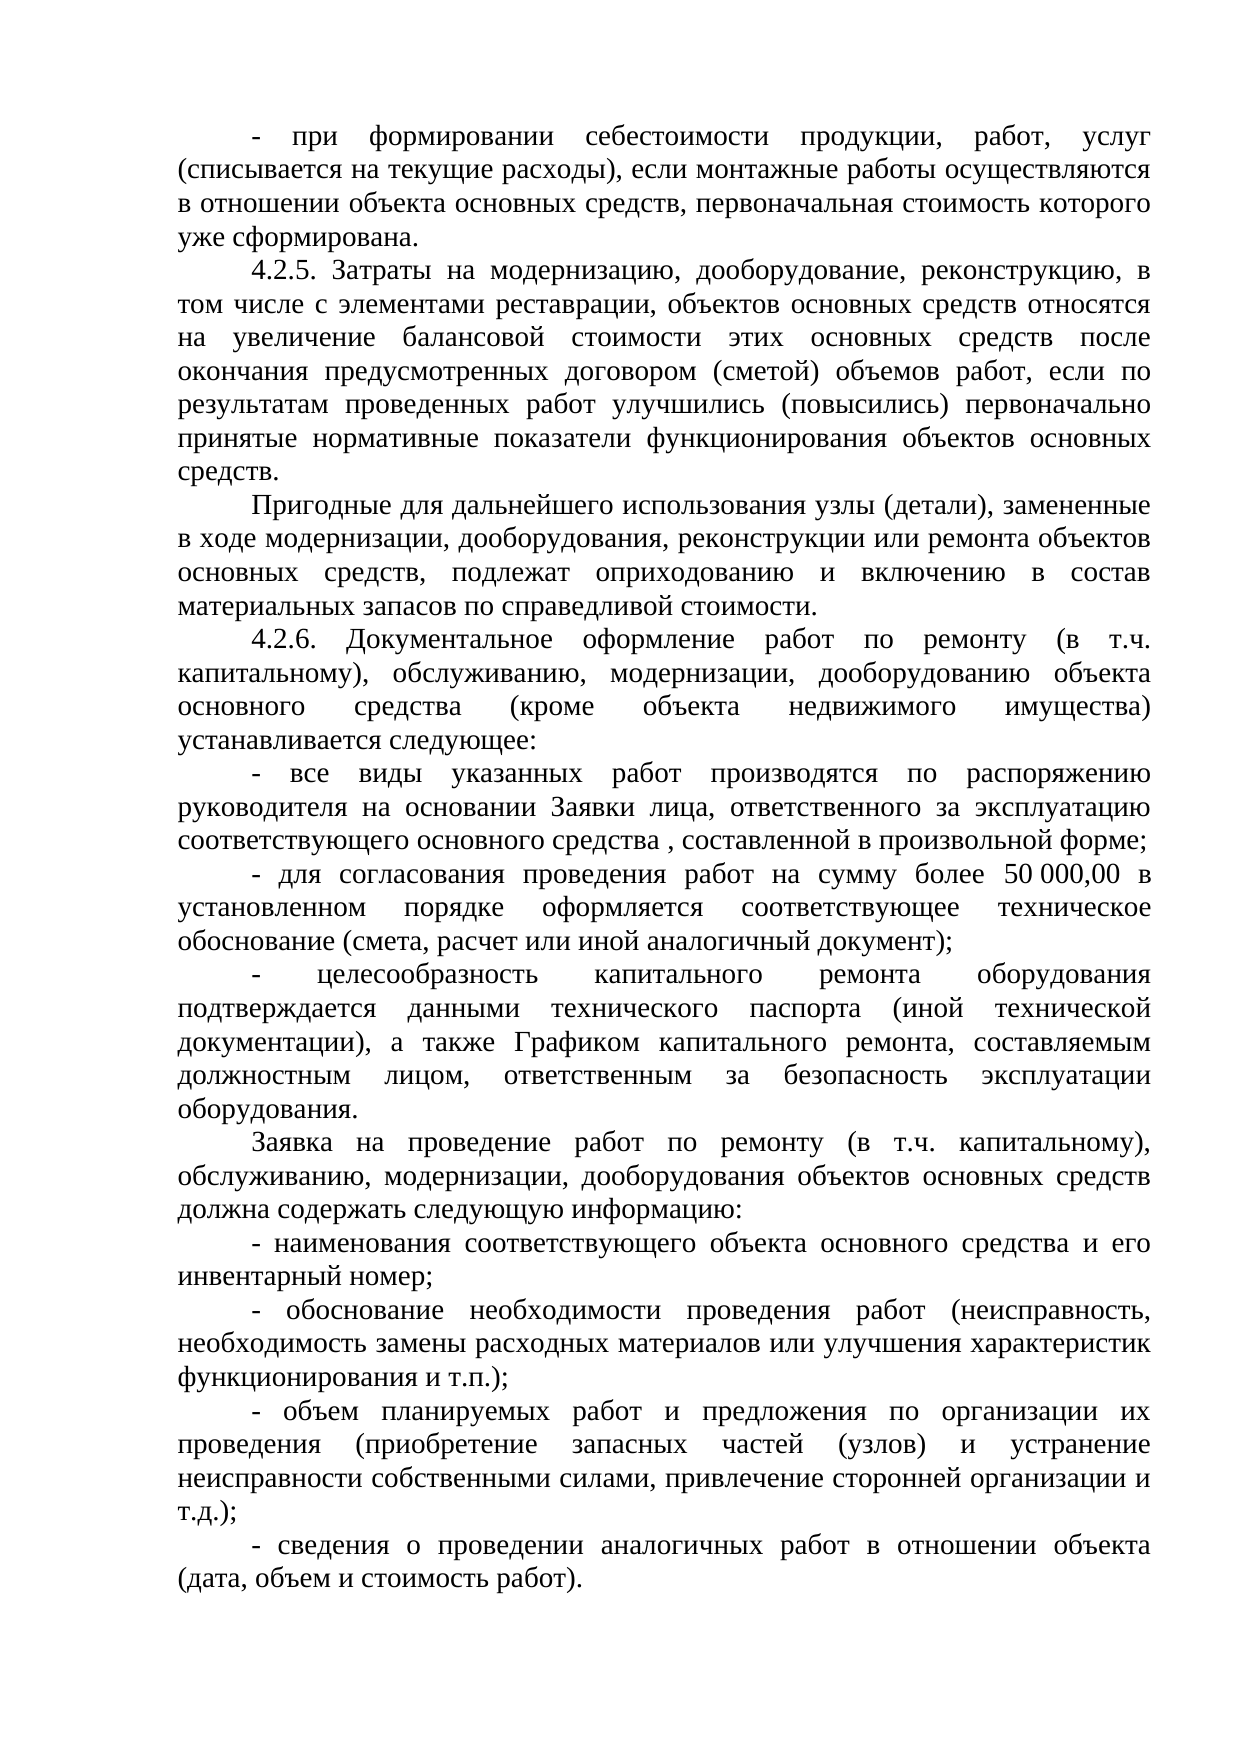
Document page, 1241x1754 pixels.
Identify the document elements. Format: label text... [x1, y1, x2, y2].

text - все виды указанных работ производятся по распоряжению руководителя на основании Заявки лица, ответственного за эксплуатацию соответствующего основного средства , составленной в произвольной форме; [177, 755, 1152, 856]
text - объем планируемых работ и предложения по организации их проведения (приобретение запасных частей (узлов) и устранение неисправности собственными силами, привлечение сторонней организации и т.д.); [177, 1393, 1152, 1527]
text Заявка на проведение работ по ремонту (в т.ч. капитальному), обслуживанию, модернизации, дооборудования объектов основных средств должна содержать следующую информацию: [177, 1124, 1152, 1225]
text - сведения о проведении аналогичных работ в отношении объекта (дата, объем и стоимость работ). [177, 1527, 1152, 1594]
text 4.2.6. Документальное оформление работ по ремонту (в т.ч. капитальному), обслуживанию, модернизации, дооборудованию объекта основного средства (кроме объекта недвижимого имущества) устанавливается следующее: [177, 621, 1152, 755]
text - целесообразность капитального ремонта оборудования подтверждается данными технического паспорта (иной технической документации), а также Графиком капитального ремонта, составляемым должностным лицом, ответственным за безопасность эксплуатации оборудования. [177, 957, 1152, 1124]
text - для согласования проведения работ на сумму более 50 000,00 в установленном порядке оформляется соответствующее техническое обоснование (смета, расчет или иной аналогичный документ); [177, 856, 1152, 957]
text - наименования соответствующего объекта основного средства и его инвентарный номер; [177, 1225, 1152, 1292]
text - обоснование необходимости проведения работ (неисправность, необходимость замены расходных материалов или улучшения характеристик функционирования и т.п.); [177, 1292, 1152, 1393]
text 4.2.5. Затраты на модернизацию, дооборудование, реконструкцию, в том числе с элементами реставрации, объектов основных средств относятся на увеличение балансовой стоимости этих основных средств после окончания предусмотренных договором (сметой) объемов работ, если по результатам проведенных работ улучшились (повысились) первоначально принятые нормативные показатели функционирования объектов основных средств. [177, 252, 1152, 487]
text - при формировании себестоимости продукции, работ, услуг (списывается на текущие расходы), если монтажные работы осуществляются в отношении объекта основных средств, первоначальная стоимость которого уже сформирована. [177, 118, 1152, 252]
text Пригодные для дальнейшего использования узлы (детали), замененные в ходе модернизации, дооборудования, реконструкции или ремонта объектов основных средств, подлежат оприходованию и включению в состав материальных запасов по справедливой стоимости. [177, 487, 1152, 621]
